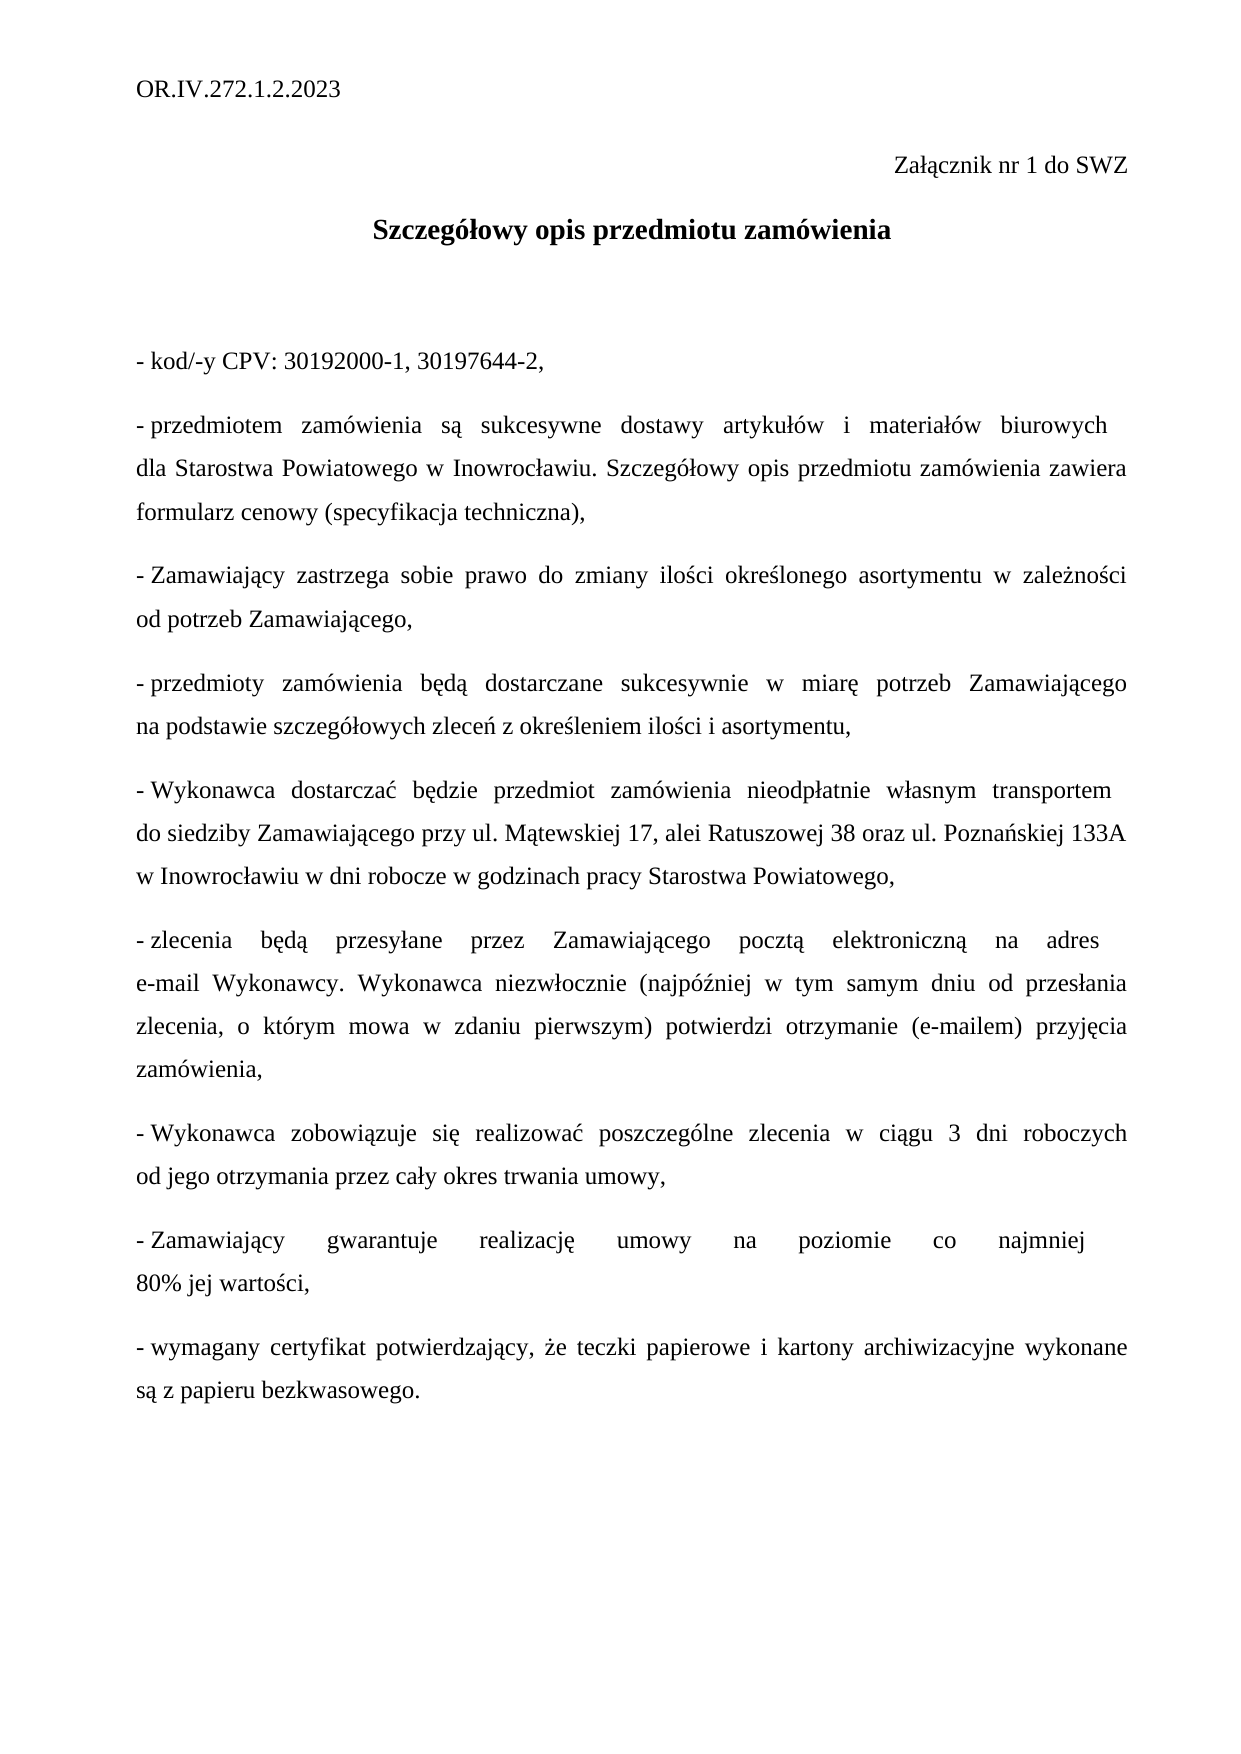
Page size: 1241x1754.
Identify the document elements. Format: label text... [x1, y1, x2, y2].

text - przedmioty zamówienia będą dostarczane sukcesywnie w miarę potrzeb Zamawiającego na podstawie szczegółowych zleceń z określeniem ilości i asortymentu, [136, 668, 1128, 739]
text - Wykonawca zobowiązuje się realizować poszczególne zlecenia w ciągu 3 dni roboczych od jego otrzymania przez cały okres trwania umowy, [136, 1118, 1128, 1190]
text Szczegółowy opis przedmiotu zamówienia [136, 212, 1128, 246]
text - wymagany certyfikat potwierdzający, że teczki papierowe i kartony archiwizacyjne wykonane są z papieru bezkwasowego. [136, 1332, 1128, 1404]
text - Wykonawca dostarczać będzie przedmiot zamówienia nieodpłatnie własnym transportem do siedziby Zamawiającego przy ul. Mątewskiej 17, alei Ratuszowej 38 oraz ul. Poznańskiej 133A w Inowrocławiu w dni robocze w godzinach pracy Starostwa Powiatowego, [136, 775, 1128, 890]
text - Zamawiający gwarantuje realizację umowy na poziomie co najmniej 80% jej wartości, [136, 1225, 1128, 1297]
text - przedmiotem zamówienia są sukcesywne dostawy artykułów i materiałów biurowych dla Starostwa Powiatowego w Inowrocławiu. Szczegółowy opis przedmiotu zamówienia zawiera formularz cenowy (specyfikacja techniczna), [136, 410, 1128, 525]
text - Zamawiający zastrzega sobie prawo do zmiany ilości określonego asortymentu w zależności od potrzeb Zamawiającego, [136, 561, 1128, 632]
text Załącznik nr 1 do SWZ [136, 150, 1128, 179]
text - zlecenia będą przesyłane przez Zamawiającego pocztą elektroniczną na adres e-mail Wykonawcy. Wykonawca niezwłocznie (najpóźniej w tym samym dniu od przesłania zlecenia, o którym mowa w zdaniu pierwszym) potwierdzi otrzymanie (e-mailem) przyjęcia zamówienia, [136, 925, 1128, 1083]
text - kod/-y CPV: 30192000-1, 30197644-2, [136, 346, 1128, 375]
